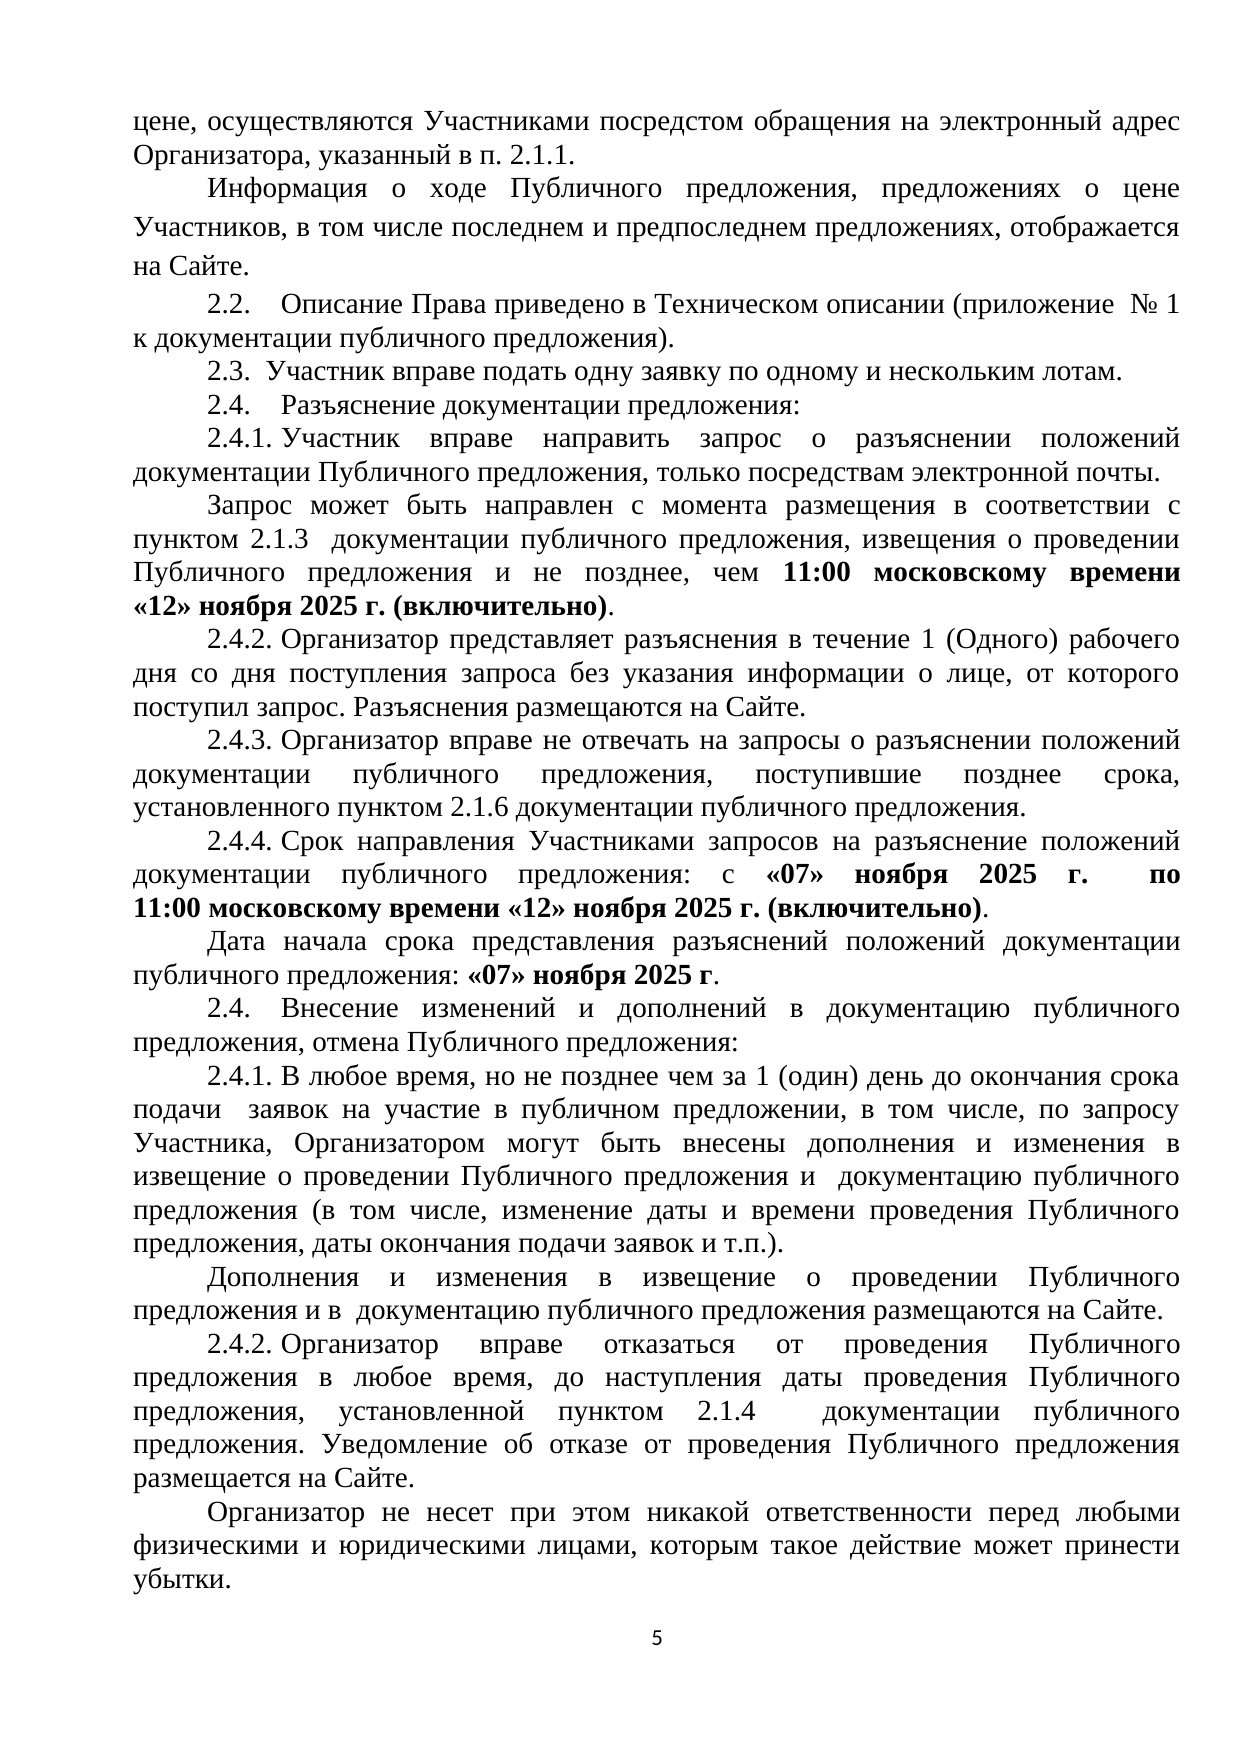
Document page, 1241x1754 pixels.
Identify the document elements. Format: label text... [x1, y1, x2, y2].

text 2.4.3. Организатор вправе не отвечать на запросы о разъяснении положений документации публичного предложения, поступившие позднее срока, установленного пунктом 2.1.6 документации публичного предложения. [133, 722, 1181, 823]
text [133, 103, 1181, 171]
text Дата начала срока представления разъяснений положений документации публичного предложения: «07» ноября 2025 г. [133, 923, 1181, 991]
text 2.3. Участник вправе подать одну заявку по одному и нескольким лотам. [133, 353, 1181, 387]
text Информация о ходе Публичного предложения, предложениях о цене Участников, в том числе последнем и предпоследнем предложениях, отображается на Сайте. [133, 171, 1181, 281]
text 2.4.2. Организатор представляет разъяснения в течение 1 (Одного) рабочего дня со дня поступления запроса без указания информации о лице, от которого поступил запрос. Разъяснения размещаются на Сайте. [133, 622, 1181, 722]
text 2.4. Разъяснение документации предложения: [133, 387, 1181, 420]
text 2.4. Внесение изменений и дополнений в документацию публичного предложения, отмена Публичного предложения: [133, 991, 1181, 1058]
text 2.4.4. Срок направления Участниками запросов на разъяснение положений документации публичного предложения: с «07» ноября 2025 г. по 11:00 московскому времени «12» ноября 2025 г. (включительно). [133, 823, 1181, 923]
text 2.4.1. Участник вправе направить запрос о разъяснении положений документации Публичного предложения, только посредствам электронной почты. [133, 420, 1181, 487]
text 2.4.1. В любое время, но не позднее чем за 1 (один) день до окончания срока подачи заявок на участие в публичном предложении, в том числе, по запросу Участника, Организатором могут быть внесены дополнения и изменения в извещение о проведении Публичного предложения и документацию публичного предложения (в том числе, изменение даты и времени проведения Публичного предложения, даты окончания подачи заявок и т.п.). [133, 1058, 1181, 1259]
text Дополнения и изменения в извещение о проведении Публичного предложения и в документацию публичного предложения размещаются на Сайте. [133, 1259, 1181, 1326]
text Организатор не несет при этом никакой ответственности перед любыми физическими и юридическими лицами, которым такое действие может принести убытки. [133, 1494, 1181, 1594]
text Запрос может быть направлен с момента размещения в соответствии с пунктом 2.1.3 документации публичного предложения, извещения о проведении Публичного предложения и не позднее, чем 11:00 московскому времени «12» ноября 2025 г. (включительно). [133, 487, 1181, 622]
text 2.4.2. Организатор вправе отказаться от проведения Публичного предложения в любое время, до наступления даты проведения Публичного предложения, установленной пунктом 2.1.4 документации публичного предложения. Уведомление об отказе от проведения Публичного предложения размещается на Сайте. [133, 1326, 1181, 1494]
text 2.2. Описание Права приведено в Техническом описании (приложение № 1 к документации публичного предложения). [133, 286, 1181, 353]
